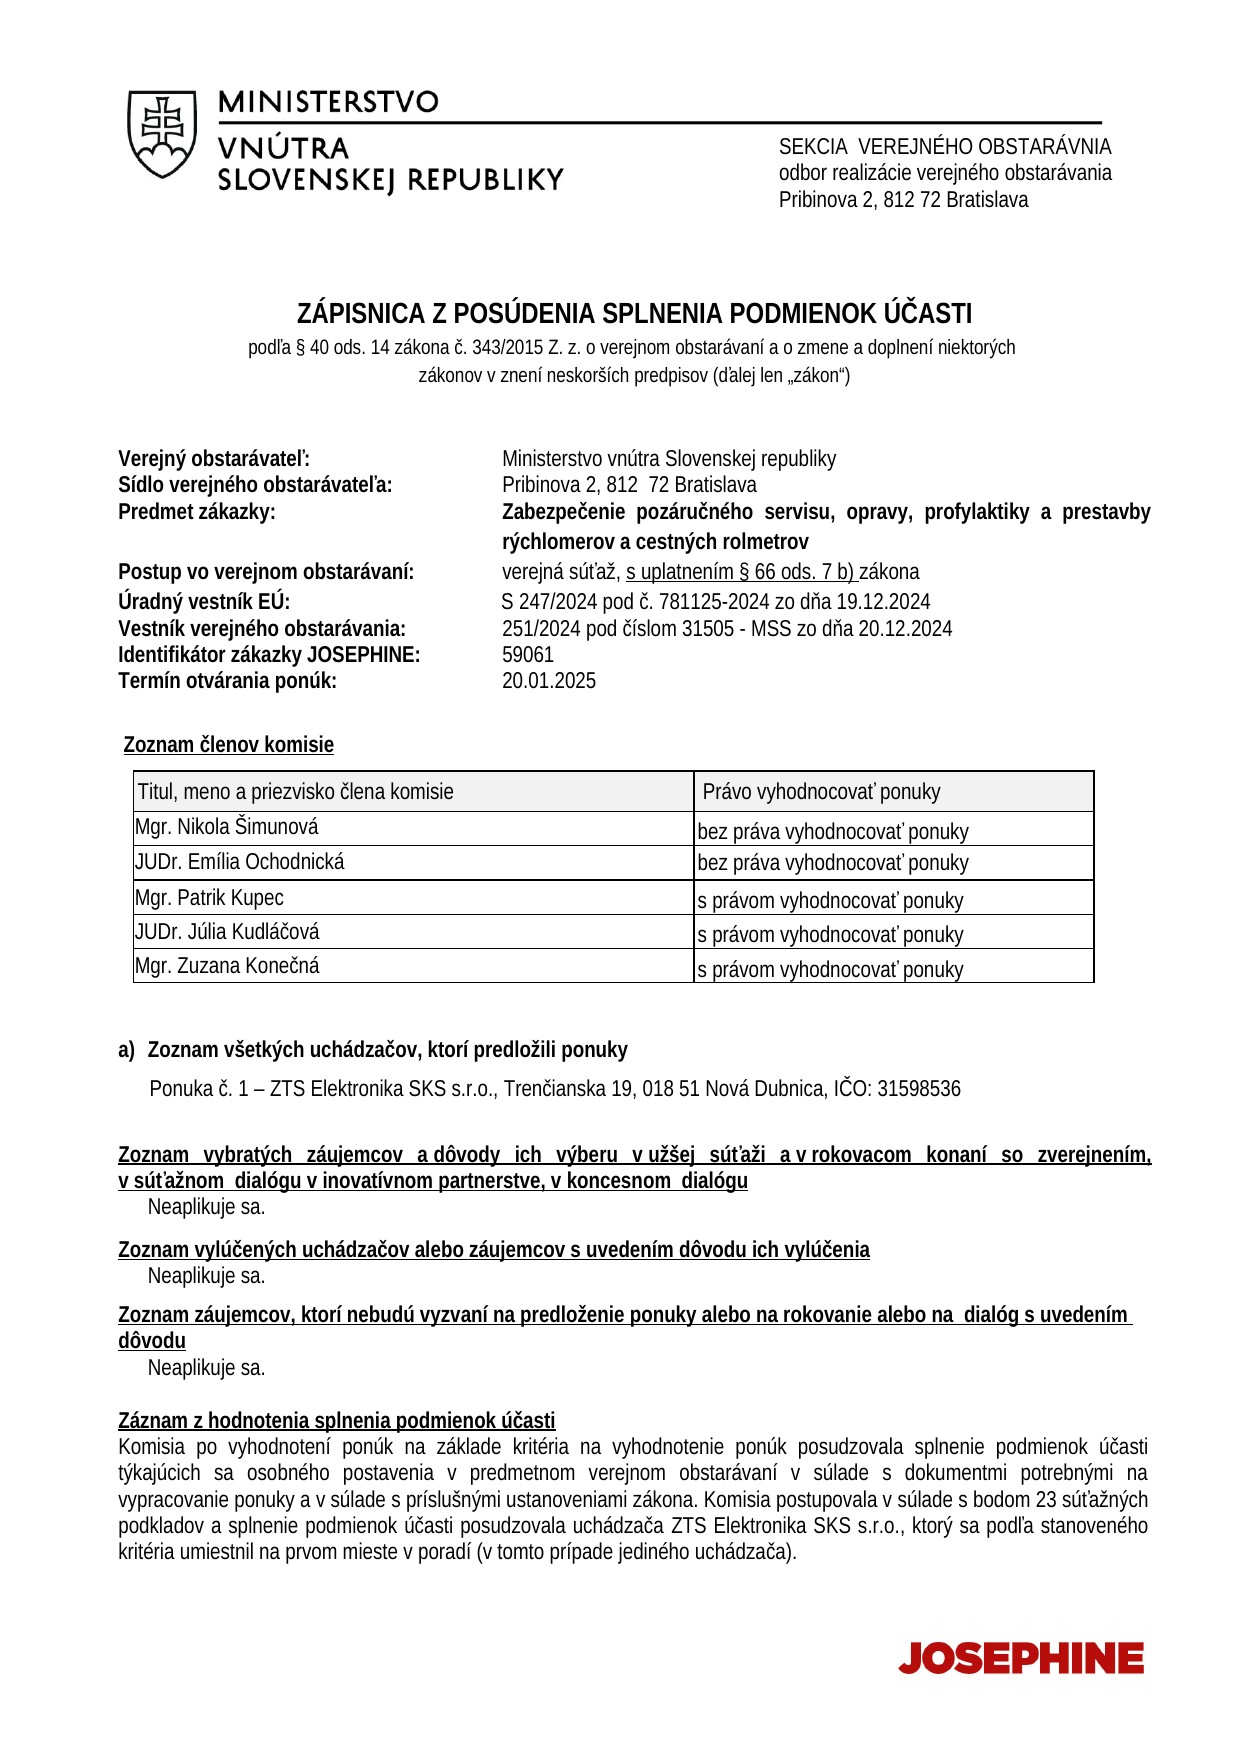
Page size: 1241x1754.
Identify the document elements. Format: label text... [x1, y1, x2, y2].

table_cell Mgr. Patrik Kupec [134, 881, 693, 913]
text Zoznam vylúčených uchádzačov alebo záujemcov s uvedením dôvodu ich vylúčenia [118, 1236, 1152, 1262]
text Záznam z hodnotenia splnenia podmienok účasti [118, 1407, 1149, 1433]
text Ponuka č. 1 – ZTS Elektronika SKS s.r.o., Trenčianska 19, 018 51 Nová Dubnica, IČO: 31598536 [118, 1075, 1150, 1102]
text Sídlo verejného obstarávateľa: Pribinova 2, 812 72 Bratislava [118, 471, 1152, 498]
text podľa § 40 ods. 14 zákona č. 343/2015 Z. z. o verejnom obstarávaní a o zmene a doplnení niektorých zákonov v znení neskorších predpisov (ďalej len „zákon“) [118, 335, 1152, 386]
table_cell s právom vyhodnocovať ponuky [695, 915, 1093, 948]
table_cell bez práva vyhodnocovať ponuky [695, 812, 1093, 845]
text Verejný obstarávateľ: Ministerstvo vnútra Slovenskej republiky [118, 445, 1152, 471]
text Zápisnica z posúdenia splnenia podmienok účasti [118, 297, 1152, 330]
table_cell Mgr. Nikola Šimunová [134, 812, 693, 845]
picture [127, 90, 1103, 199]
text Úradný vestník EÚ: S 247/2024 pod č. 781125-2024 zo dňa 19.12.2024 [118, 588, 1152, 615]
table_cell JUDr. Emília Ochodnická [134, 846, 693, 879]
table_header Právo vyhodnocovať ponuky [695, 772, 1093, 811]
text Zoznam vybratých záujemcov a dôvody ich výberu v užšej súťaži a v rokovacom konaní so zverejnením, v súťažnom dialógu v inovatívnom partnerstve, v koncesnom dialógu [118, 1141, 1152, 1163]
text Postup vo verejnom obstarávaní: verejná súťaž, s uplatnením § 66 ods. 7 b) zákona [118, 558, 1152, 584]
table_cell s právom vyhodnocovať ponuky [695, 949, 1093, 982]
text Neaplikuje sa. [148, 1354, 1152, 1380]
table_header SEKCIA VEREJNÉHO OBSTARÁVNIA odbor realizácie verejného obstarávania [768, 133, 1137, 186]
table_cell JUDr. Júlia Kudláčová [134, 915, 693, 948]
text Zoznam členov komisie [118, 731, 1150, 758]
text Identifikátor zákazky JOSEPHINE: 59061 [118, 641, 1152, 667]
table_header Titul, meno a priezvisko člena komisie [134, 772, 693, 811]
table_cell s právom vyhodnocovať ponuky [695, 881, 1093, 913]
text Neaplikuje sa. [118, 1193, 1152, 1219]
text Neaplikuje sa. [148, 1262, 1152, 1289]
text Komisia po vyhodnotení ponúk na základe kritéria na vyhodnotenie ponúk posudzovala splnenie podmienok účasti týkajúcich sa osobného postavenia v predmetnom verejnom obstarávaní v súlade s dokumentmi potrebnými na vypracovanie ponuky a v súlade s príslušnými ustanoveniami zákona. Komisia postupovala v súlade s bodom 23 súťažných podkladov a splnenie podmienok účasti posudzovala uchádzača ZTS Elektronika SKS s.r.o., ktorý sa podľa stanoveného kritéria umiestnil na prvom mieste v poradí (v tomto prípade jediného uchádzača). [118, 1433, 1149, 1565]
text Termín otvárania ponúk: 20.01.2025 [118, 667, 1152, 694]
text Zoznam vybratých záujemcov a dôvody ich výberu v užšej súťaži a v rokovacom konaní so zverejnením, v súťažnom dialógu v inovatívnom partnerstve, v koncesnom dialógu [118, 1165, 1152, 1193]
text Zoznam záujemcov, ktorí nebudú vyzvaní na predloženie ponuky alebo na rokovanie alebo na dialóg s uvedením dôvodu [118, 1301, 1152, 1354]
text a) Zoznam všetkých uchádzačov, ktorí predložili ponuky [118, 1036, 1150, 1063]
text Vestník verejného obstarávania: 251/2024 pod číslom 31505 - MSS zo dňa 20.12.2024 [118, 615, 1152, 641]
picture [892, 1617, 1152, 1697]
table_cell Mgr. Zuzana Konečná [134, 949, 693, 982]
table_cell bez práva vyhodnocovať ponuky [695, 846, 1093, 879]
text Predmet zákazky: Zabezpečenie pozáručného servisu, opravy, profylaktiky a prestavby rýchlomerov a cestných rolmetrov [118, 498, 1152, 554]
table_cell Pribinova 2, 812 72 Bratislava [768, 186, 1137, 213]
